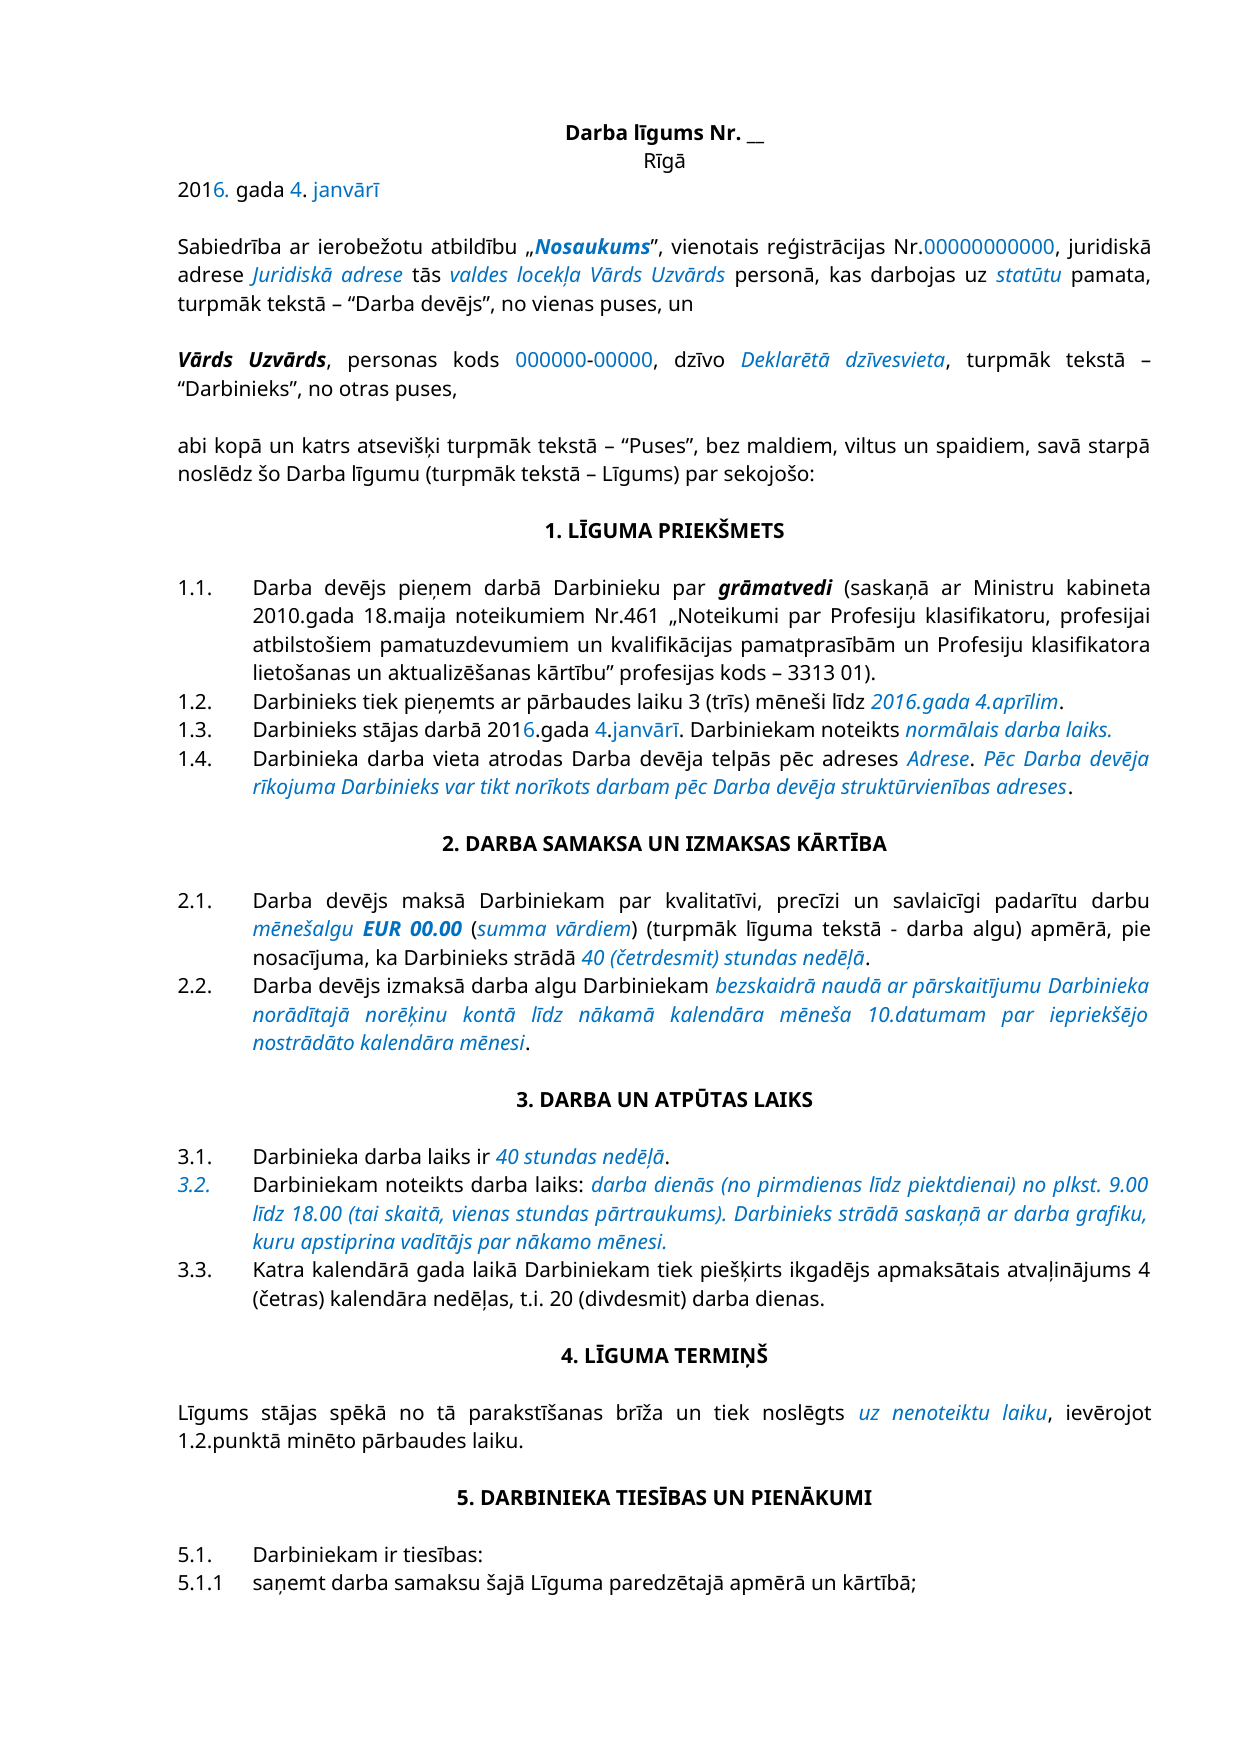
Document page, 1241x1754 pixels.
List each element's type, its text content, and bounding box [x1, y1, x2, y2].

text 1. LĪGUMA PRIEKŠMETS [177, 516, 1152, 545]
text stājas spēkā no tā parakstīšanas brīža un tiek noslēgts uz nenoteiktu laiku, ievērojot 1.2.punktā minēto pārbaudes laiku. [177, 1398, 1152, 1455]
text 2. DARBA SAMAKSA UN IZMAKSAS KĀRTĪBA [177, 829, 1152, 857]
list Katra kalendārā gada laikā Darbiniekam tiek piešķirts ikgadējs apmaksātais atvaļinājums 4 (četras) kalendāra nedēļas, t.i. 20 (divdesmit) darba dienas. [177, 1256, 1152, 1312]
text 4. LĪGUMA TERMIŅŠ [177, 1341, 1152, 1369]
text Darba Nr. __ [177, 118, 1152, 147]
text 3. DARBA UN ATPŪTAS LAIKS [177, 1085, 1152, 1113]
list saņemt darba samaksu šajā Līguma paredzētajā apmērā un kārtībā; [177, 1568, 1152, 1597]
list Darbinieks stājas darbā 2016.gada 4.janvārī. Darbiniekam noteikts normālais darba laiks. [177, 715, 1152, 744]
text Sabiedrība ar ierobežotu atbildību „Nosaukums”, vienotais reģistrācijas Nr.00000000000, juridiskā adrese Juridiskā adrese tās valdes locekļa Vārds Uzvārds personā, kas darbojas uz statūtu pamata, turpmāk tekstā – “Darba devējs”, no vienas puses, un [177, 232, 1152, 317]
text Vārds Uzvārds, personas kods 000000-00000, dzīvo Deklarētā dzīvesvieta, turpmāk tekstā – “Darbinieks”, no otras puses, [177, 346, 1152, 402]
list Darba devējs pieņem darbā Darbinieku par grāmatvedi (saskaņā ar Ministru kabineta 2010.gada 18.maija noteikumiem Nr.461 „Noteikumi par Profesiju klasifikatoru, profesijai atbilstošiem pamatuzdevumiem un kvalifikācijas pamatprasībām un Profesiju klasifikatora lietošanas un aktualizēšanas kārtību” profesijas kods – 3313 01). [177, 573, 1152, 687]
list Darba devējs maksā Darbiniekam par kvalitatīvi, precīzi un savlaicīgi padarītu darbu mēnešalgu EUR 00.00 (summa vārdiem) (turpmāk līguma tekstā - darba algu) apmērā, pie nosacījuma, ka Darbinieks strādā 40 (četrdesmit) stundas nedēļā. [177, 886, 1152, 971]
text Rīgā [177, 147, 1152, 175]
list Darbinieka darba vieta atrodas Darba devēja telpās pēc adreses Adrese. Pēc Darba devēja rīkojuma Darbinieks var tikt norīkots darbam pēc Darba devēja struktūrvienības adreses. [177, 744, 1152, 801]
list Darbiniekam ir tiesības: [177, 1540, 1152, 1568]
text 2016. gada 4. janvārī [177, 175, 1152, 203]
list Darba devējs izmaksā darba algu Darbiniekam bezskaidrā naudā ar pārskaitījumu Darbinieka norādītajā norēķinu kontā līdz nākamā kalendāra mēneša 10.datumam par iepriekšējo nostrādāto kalendāra mēnesi. [177, 971, 1152, 1057]
list Darbinieks tiek pieņemts ar pārbaudes laiku 3 (trīs) mēneši līdz 2016.gada 4.aprīlim. [177, 687, 1152, 715]
list Darbiniekam noteikts darba laiks: darba dienās (no pirmdienas līdz piektdienai) no plkst. 9.00 līdz 18.00 (tai skaitā, vienas stundas pārtraukums). Darbinieks strādā saskaņā ar darba grafiku, kuru apstiprina vadītājs par nākamo mēnesi. [177, 1170, 1152, 1256]
text abi kopā un katrs atsevišķi turpmāk tekstā – “Puses”, bez maldiem, viltus un spaidiem, savā starpā noslēdz šo Darba līgumu (turpmāk tekstā – Līgums) par sekojošo: [177, 431, 1152, 488]
list Darbinieka darba laiks ir 40 stundas nedēļā. [177, 1142, 1152, 1170]
text 5. DARBINIEKA TIESĪBAS UN PIENĀKUMI [177, 1483, 1152, 1512]
